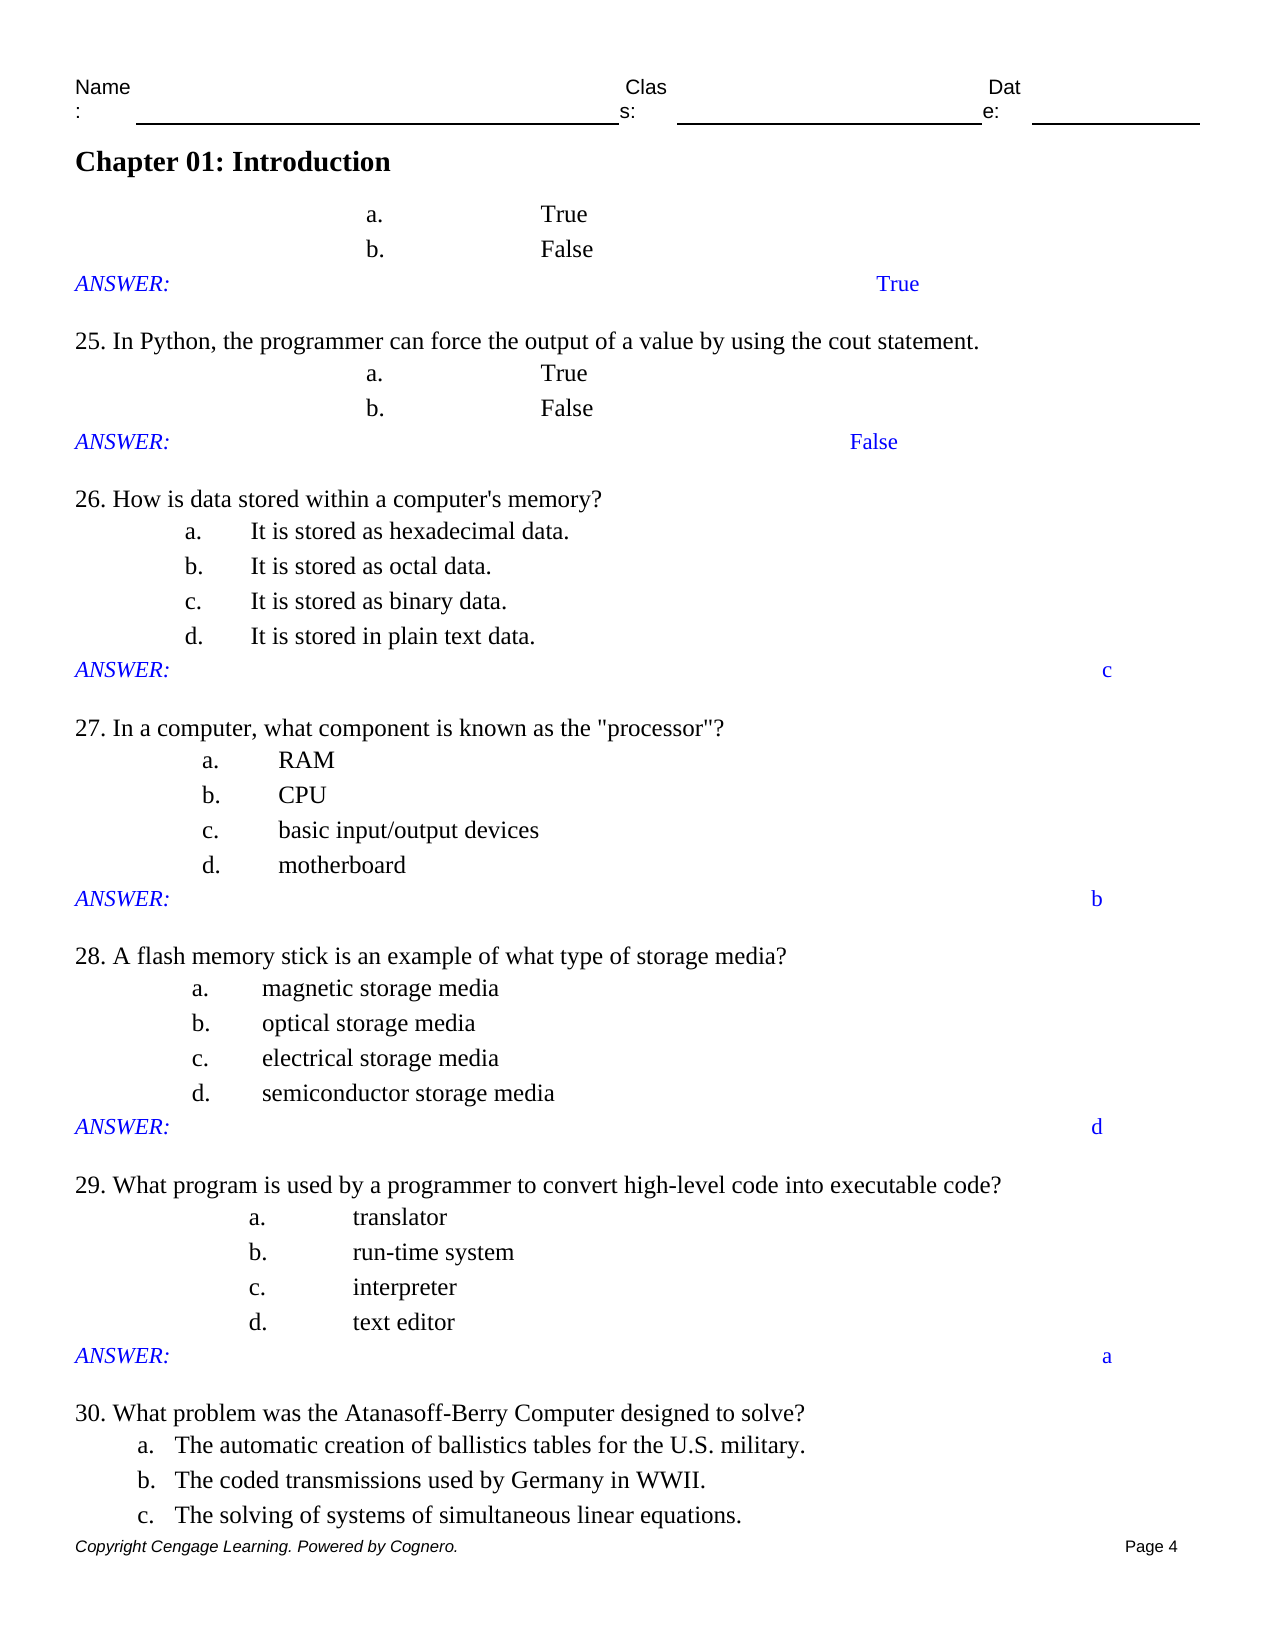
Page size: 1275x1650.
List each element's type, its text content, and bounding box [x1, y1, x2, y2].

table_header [75, 196, 1200, 299]
table_header 28. A flash memory stick is an example of what type of storage media? [75, 941, 1200, 1143]
table_header 25. In Python, the programmer can force the output of a value by using the cout statement. [75, 326, 1200, 458]
table_header 29. What program is used by a programmer to convert high-level code into executable code? [75, 1170, 1200, 1371]
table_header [75, 1398, 1200, 1532]
table_header 26. How is data stored within a computer's memory? [75, 485, 1200, 686]
table_header 27. In a computer, what component is known as the "processor"? [75, 713, 1200, 914]
